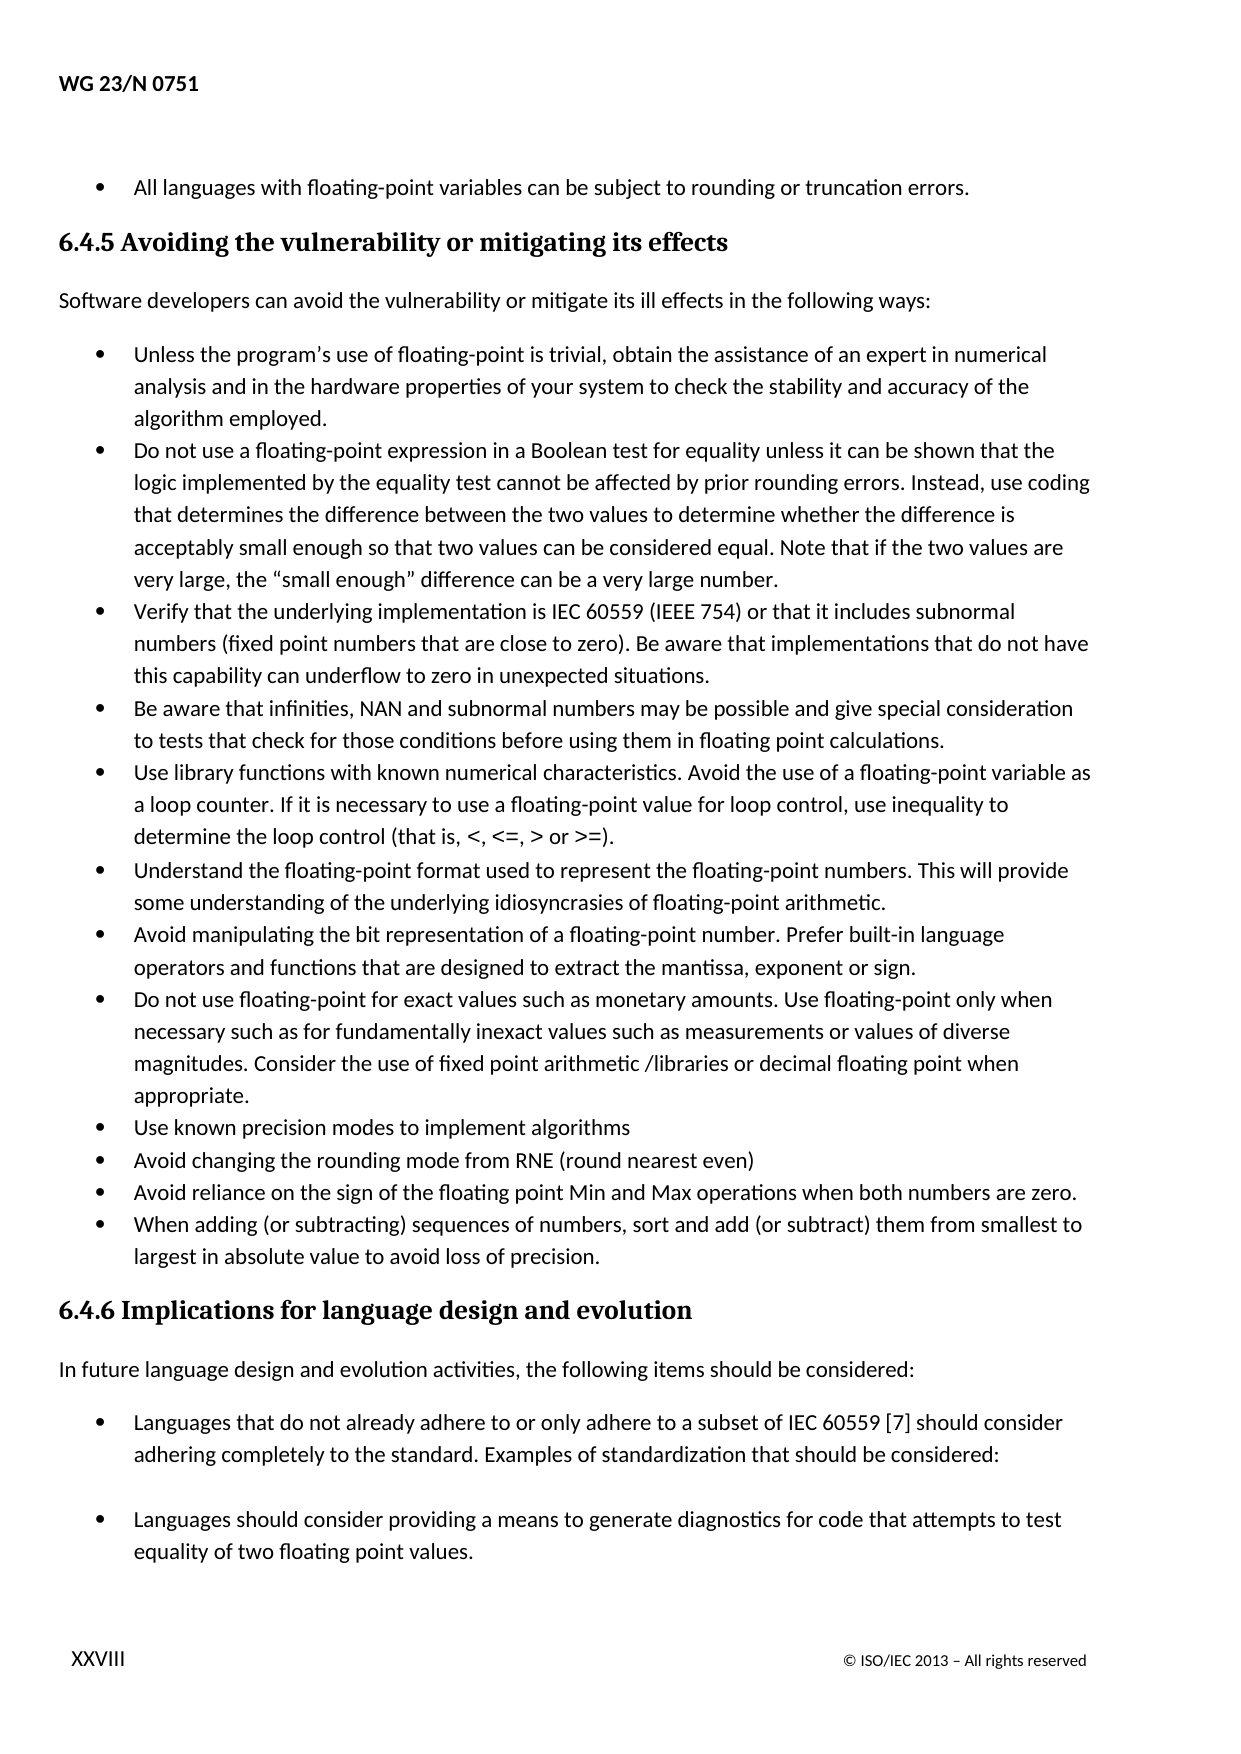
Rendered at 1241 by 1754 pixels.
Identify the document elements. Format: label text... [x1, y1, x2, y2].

list Avoid changing the rounding mode from RNE (round nearest even) [96, 1146, 1099, 1174]
list When adding (or subtracting) sequences of numbers, sort and add (or subtract) them from smallest to largest in absolute value to avoid loss of precision. [96, 1210, 1099, 1270]
list Be aware that infinities, NAN and subnormal numbers may be possible and give special consideration to tests that check for those conditions before using them in floating point calculations. [96, 694, 1099, 754]
list Do not use a floating-point expression in a Boolean test for equality unless it can be shown that the logic implemented by the equality test cannot be affected by prior rounding errors. Instead, use coding that determines the difference between the two values to determine whether the difference is acceptably small enough so that two values can be considered equal. Note that if the two values are very large, the “small enough” difference can be a very large number. [96, 436, 1099, 593]
subtitle 6.4.5 Avoiding the vulnerability or mitigating its effects [58, 227, 1099, 258]
list Avoid reliance on the sign of the floating point Min and Max operations when both numbers are zero. [96, 1178, 1099, 1206]
list Unless the program’s use of floating-point is trivial, obtain the assistance of an expert in numerical analysis and in the hardware properties of your system to check the stability and accuracy of the algorithm employed. [96, 340, 1099, 432]
list Use known precision modes to implement algorithms [96, 1113, 1099, 1142]
list Understand the floating-point format used to represent the floating-point numbers. This will provide some understanding of the underlying idiosyncrasies of floating-point arithmetic. [96, 856, 1099, 916]
text In future language design and evolution activities, the following items should be considered: [58, 1355, 1099, 1383]
list All languages with floating-point variables can be subject to rounding or truncation errors. [96, 173, 1099, 202]
list Avoid manipulating the bit representation of a floating-point number. Prefer built-in language operators and functions that are designed to extract the mantissa, exponent or sign. [96, 920, 1099, 981]
subtitle 6.4.6 Implications for language design and evolution [58, 1295, 1099, 1326]
text Software developers can avoid the vulnerability or mitigate its ill effects in the following ways: [58, 287, 1099, 315]
list Use library functions with known numerical characteristics. Avoid the use of a floating-point variable as a loop counter. If it is necessary to use a floating-point value for loop control, use inequality to determine the loop control (that is, <, <=, > or >=). [96, 758, 1099, 852]
list Languages that do not already adhere to or only adhere to a subset of IEC 60559 [7] should consider adhering completely to the standard. Examples of standardization that should be considered: [96, 1408, 1099, 1469]
list Languages should consider providing a means to generate diagnostics for code that attempts to test equality of two floating point values. [96, 1505, 1099, 1565]
list Verify that the underlying implementation is IEC 60559 (IEEE 754) or that it includes subnormal numbers (fixed point numbers that are close to zero). Be aware that implementations that do not have this capability can underflow to zero in unexpected situations. [96, 597, 1099, 689]
list Do not use floating-point for exact values such as monetary amounts. Use floating-point only when necessary such as for fundamentally inexact values such as measurements or values of diverse magnitudes. Consider the use of fixed point arithmetic /libraries or decimal floating point when appropriate. [96, 985, 1099, 1109]
